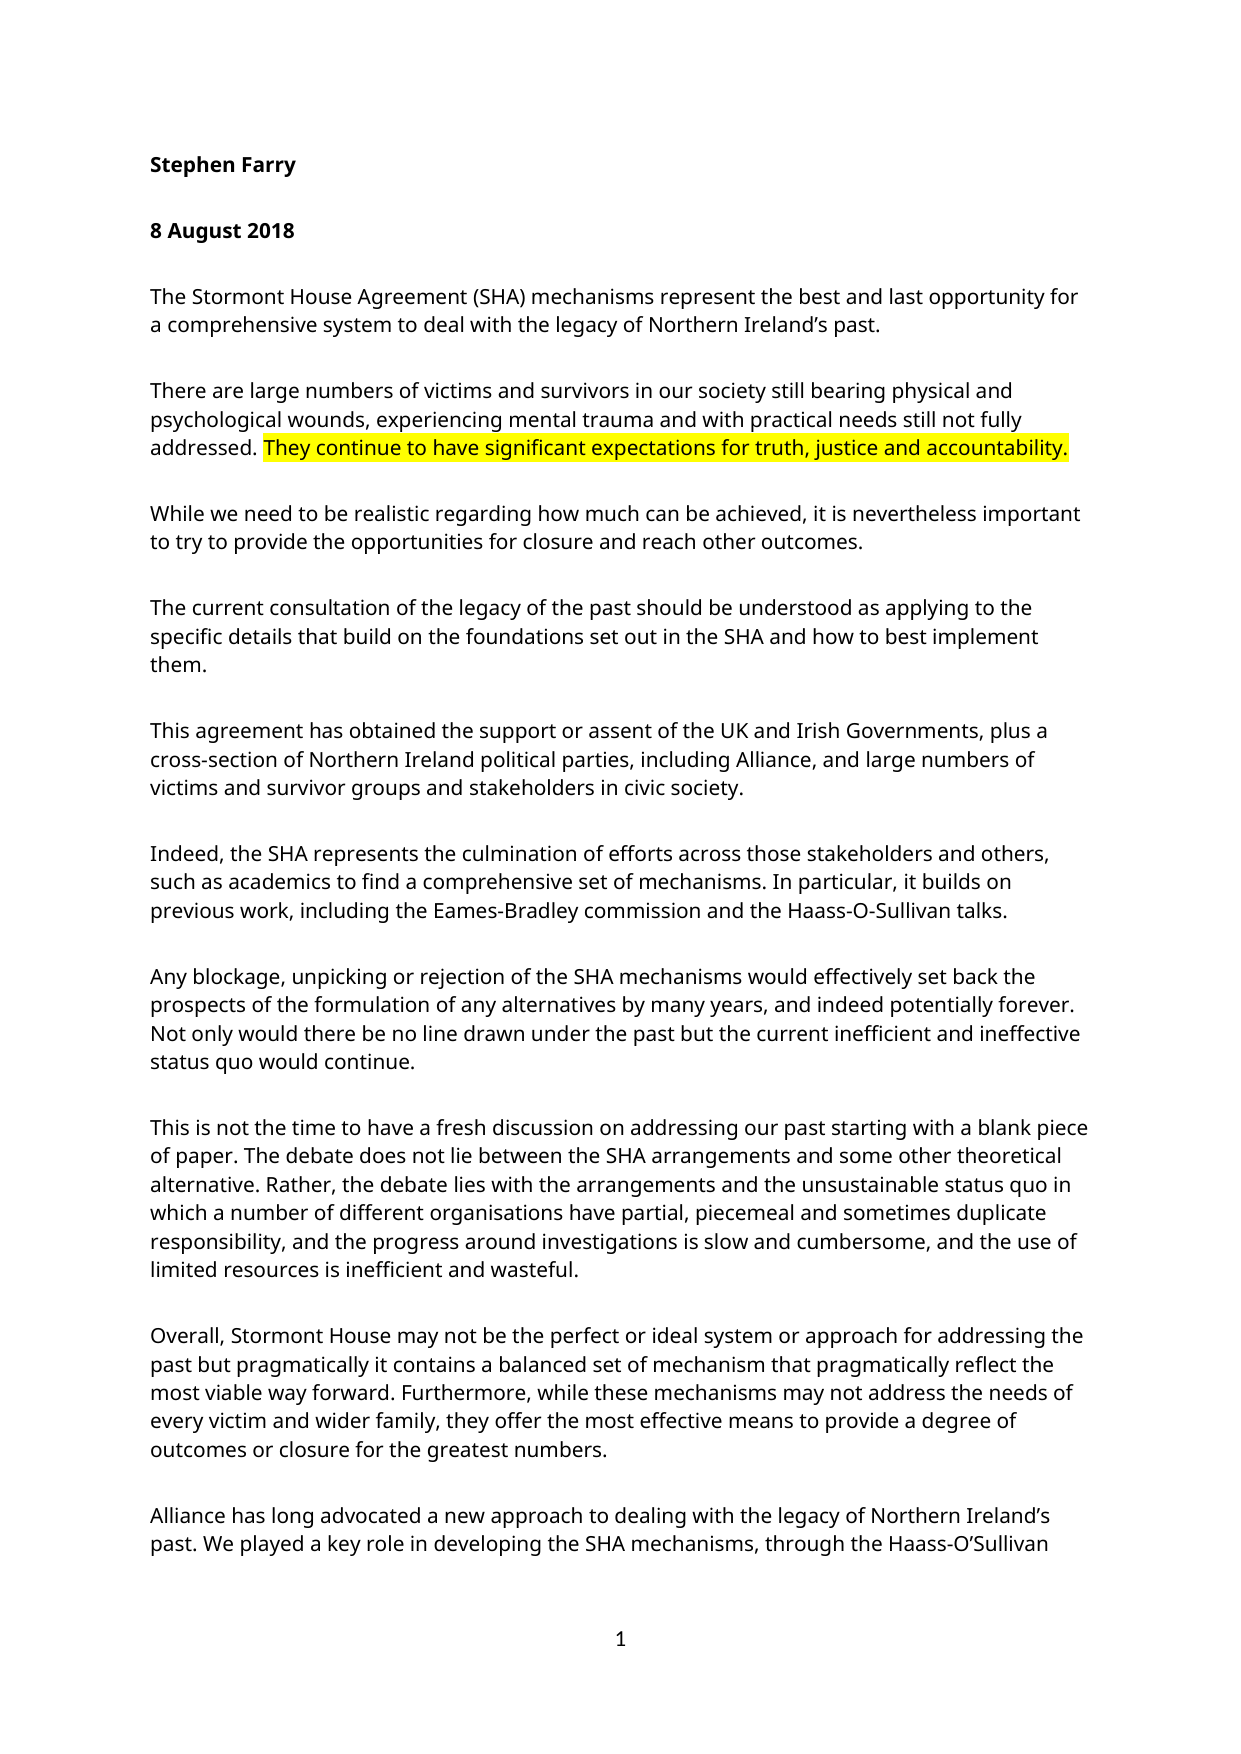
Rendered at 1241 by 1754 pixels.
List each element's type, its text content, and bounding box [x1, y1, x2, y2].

text Overall, Stormont House may not be the perfect or ideal system or approach for addressing the past but pragmatically it contains a balanced set of mechanism that pragmatically reflect the most viable way forward. Furthermore, while these mechanisms may not address the needs of every victim and wider family, they offer the most effective means to provide a degree of outcomes or closure for the greatest numbers. [150, 1321, 1090, 1463]
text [150, 1501, 1090, 1558]
text 8 August 2018 [150, 216, 1090, 244]
text The current consultation of the legacy of the past should be understood as applying to the specific details that build on the foundations set out in the SHA and how to best implement them. [150, 593, 1090, 679]
text While we need to be realistic regarding how much can be achieved, it is nevertheless important to try to provide the opportunities for closure and reach other outcomes. [150, 499, 1090, 556]
text Any blockage, unpicking or rejection of the SHA mechanisms would effectively set back the prospects of the formulation of any alternatives by many years, and indeed potentially forever. Not only would there be no line drawn under the past but the current inefficient and ineffective status quo would continue. [150, 962, 1090, 1076]
text There are large numbers of victims and survivors in our society still bearing physical and psychological wounds, experiencing mental trauma and with practical needs still not fully addressed. They continue to have significant expectations for truth, justice and accountability. [150, 376, 1090, 462]
text Indeed, the SHA represents the culmination of efforts across those stakeholders and others, such as academics to find a comprehensive set of mechanisms. In particular, it builds on previous work, including the Eames-Bradley commission and the Haass-O-Sullivan talks. [150, 839, 1090, 924]
text This is not the time to have a fresh discussion on addressing our past starting with a blank piece of paper. The debate does not lie between the SHA arrangements and some other theoretical alternative. Rather, the debate lies with the arrangements and the unsustainable status quo in which a number of different organisations have partial, piecemeal and sometimes duplicate responsibility, and the progress around investigations is slow and cumbersome, and the use of limited resources is inefficient and wasteful. [150, 1113, 1090, 1284]
text This agreement has obtained the support or assent of the UK and Irish Governments, plus a cross-section of Northern Ireland political parties, including Alliance, and large numbers of victims and survivor groups and stakeholders in civic society. [150, 716, 1090, 802]
text Stephen Farry [150, 150, 1090, 178]
text The Stormont House Agreement (SHA) mechanisms represent the best and last opportunity for a comprehensive system to deal with the legacy of Northern Ireland’s past. [150, 282, 1090, 339]
